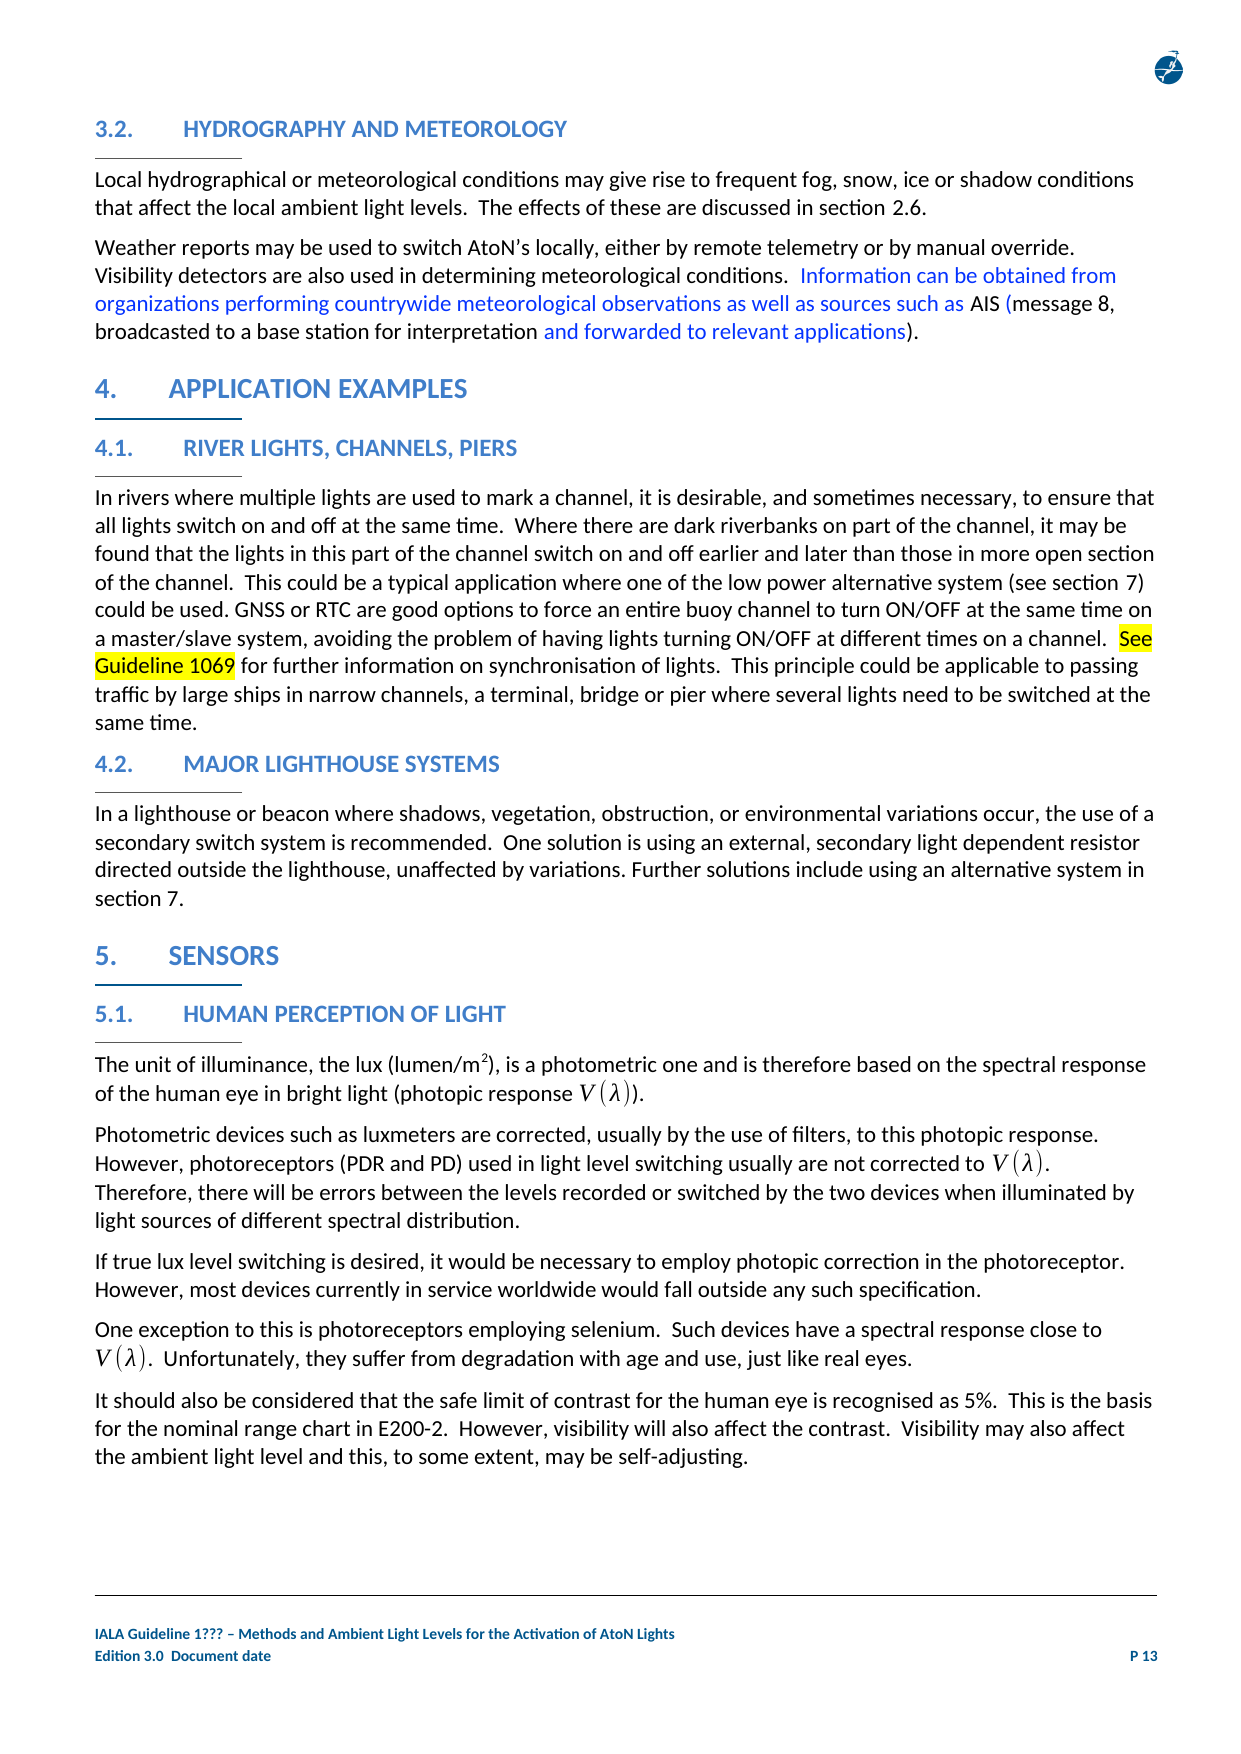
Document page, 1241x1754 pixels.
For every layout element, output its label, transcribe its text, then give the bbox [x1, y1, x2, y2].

subtitle Human perception of light [94, 998, 1157, 1029]
subtitle River lights, Channels, Piers [94, 432, 1157, 463]
text One exception to this is photoreceptors employing selenium. Such devices have a spectral response close to . Unfortunately, they suffer from degradation with age and use, just like real eyes. [94, 1315, 1157, 1373]
text Weather reports may be used to switch AtoN’s locally, either by remote telemetry or by manual override. Visibility detectors are also used in determining meteorological conditions. Information can be obtained from organizations performing countrywide meteorological observations as well as sources such as AIS (message 8, broadcasted to a base station for interpretation and forwarded to relevant applications). [94, 233, 1157, 346]
text In rivers where multiple lights are used to mark a channel, it is desirable, and sometimes necessary, to ensure that all lights switch on and off at the same time. Where there are dark riverbanks on part of the channel, it may be found that the lights in this part of the channel switch on and off earlier and later than those in more open section of the channel. This could be a typical application where one of the low power alternative system (see section 7) could be used. GNSS or RTC are good options to force an entire buoy channel to turn ON/OFF at the same time on a master/slave system, avoiding the problem of having lights turning ON/OFF at different times on a channel. See Guideline 1069 for further information on synchronisation of lights. This principle could be applicable to passing traffic by large ships in narrow channels, a terminal, bridge or pier where several lights need to be switched at the same time. [94, 483, 1157, 736]
text Local hydrographical or meteorological conditions may give rise to frequent fog, snow, ice or shadow conditions that affect the local ambient light levels. The effects of these are discussed in section 2.6. [94, 165, 1157, 221]
text If true lux level switching is desired, it would be necessary to employ photopic correction in the photoreceptor. However, most devices currently in service worldwide would fall outside any such specification. [94, 1247, 1157, 1303]
picture [1123, 0, 1241, 119]
text It should also be considered that the safe limit of contrast for the human eye is recognised as 5%. This is the basis for the nominal range chart in E200-2. However, visibility will also affect the contrast. Visibility may also affect the ambient light level and this, to some extent, may be self-adjusting. [94, 1386, 1157, 1470]
subtitle Hydrography and meteorology [94, 113, 1157, 144]
subtitle Major lighthouse systems [94, 748, 1157, 779]
subtitle SENSORS [94, 937, 1157, 972]
subtitle APPLICATION EXAMPLES [94, 371, 1157, 406]
text In a lighthouse or beacon where shadows, vegetation, obstruction, or environmental variations occur, the use of a secondary switch system is recommended. One solution is using an external, secondary light dependent resistor directed outside the lighthouse, unaffected by variations. Further solutions include using an alternative system in section 7. [94, 799, 1157, 912]
text The unit of illuminance, the lux (lumen/m2), is a photometric one and is therefore based on the spectral response of the human eye in bright light (photopic response ). [94, 1050, 1157, 1108]
text Photometric devices such as luxmeters are corrected, usually by the use of filters, to this photopic response. However, photoreceptors (PDR and PD) used in light level switching usually are not corrected to . Therefore, there will be errors between the levels recorded or switched by the two devices when illuminated by light sources of different spectral distribution. [94, 1120, 1157, 1234]
